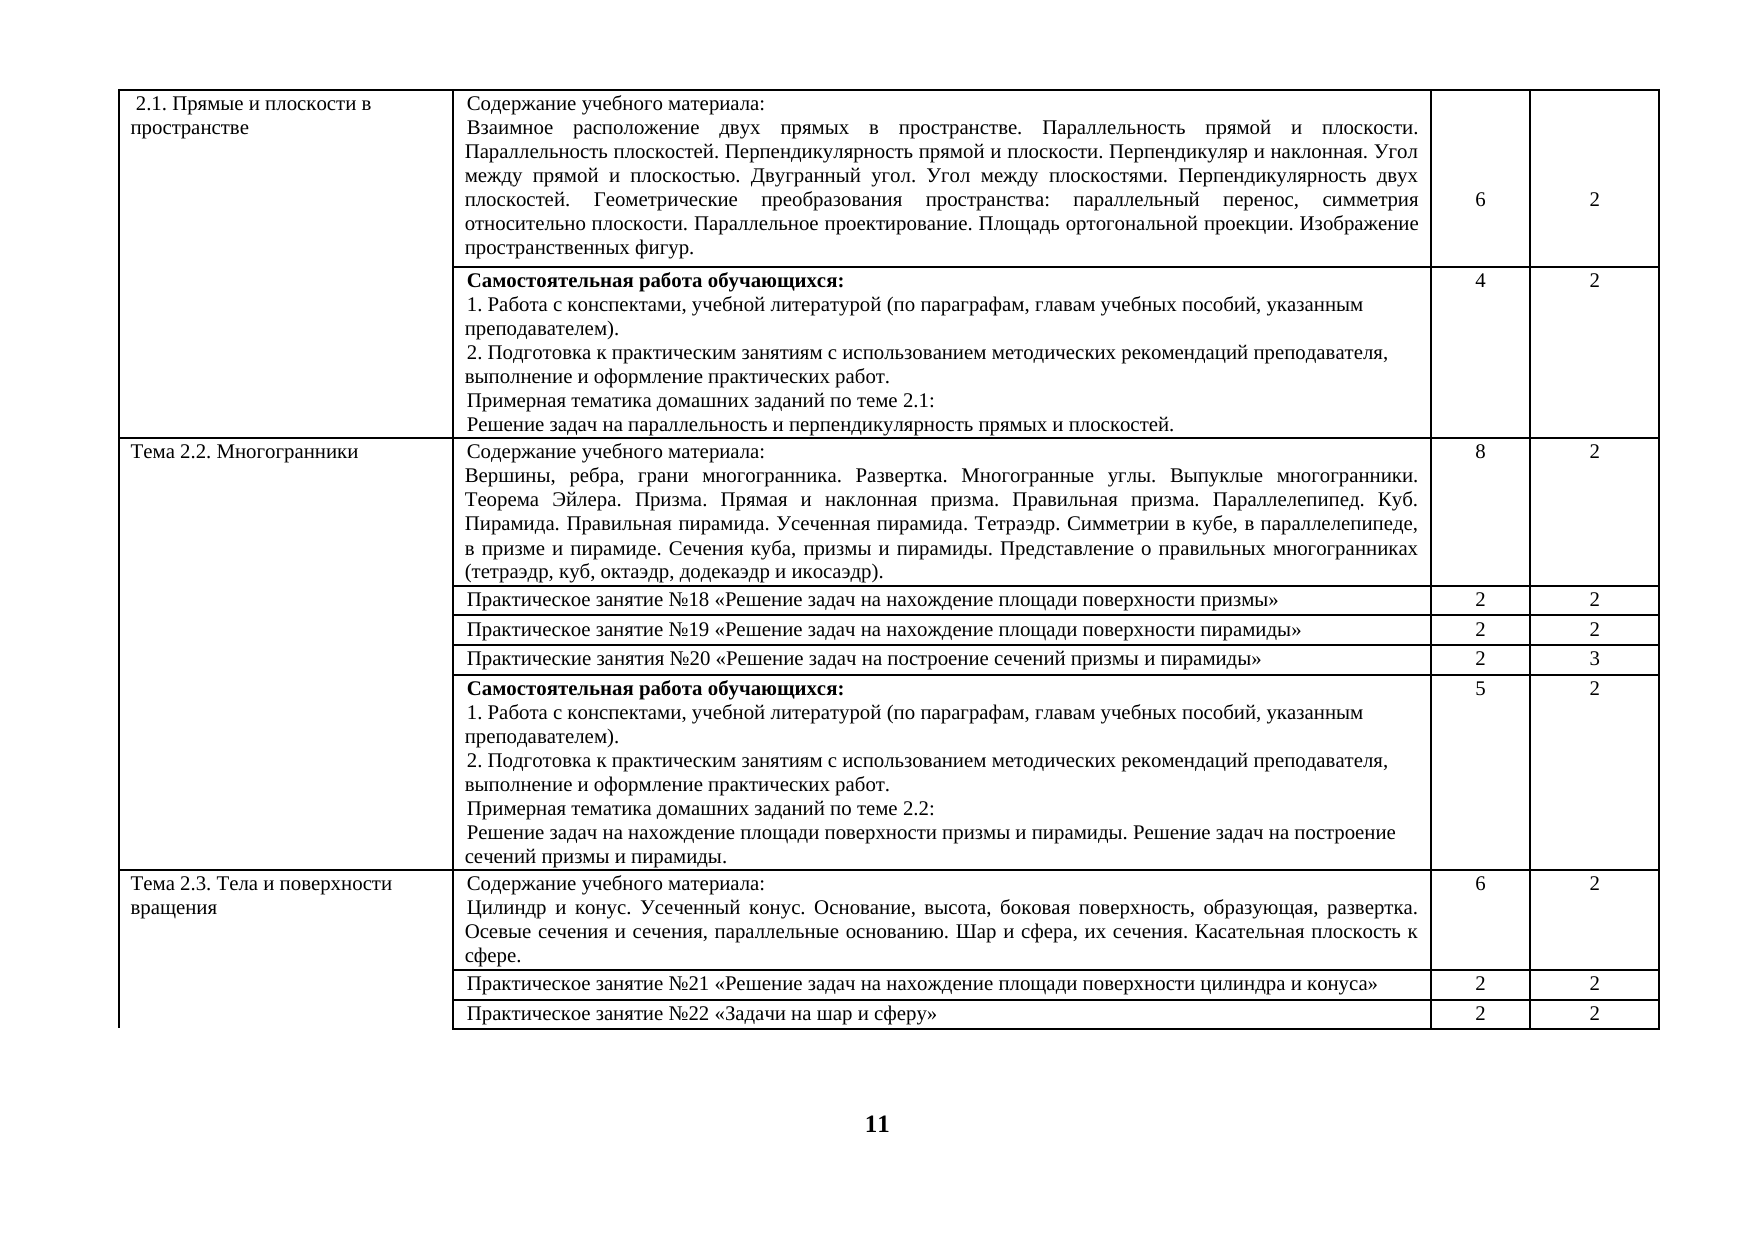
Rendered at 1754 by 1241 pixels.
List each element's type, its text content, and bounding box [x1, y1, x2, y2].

table_cell 2 [1531, 616, 1658, 644]
table_cell 5 [1432, 676, 1529, 868]
table_cell 2.1. Прямые и плоскости в пространстве [120, 91, 452, 437]
table_cell Самостоятельная работа обучающихся: 1. Работа с конспектами, учебной литературой (по параграфам, главам учебных пособий, указанным преподавателем). 2. Подготовка к практическим занятиям с использованием методических рекомендаций преподавателя, выполнение и оформление практических работ. Примерная тематика домашних заданий по теме 2.2: Решение задач на нахождение площади поверхности призмы и пирамиды. Решение задач на построение сечений призмы и пирамиды. [454, 676, 1430, 868]
table_cell 3 [1531, 646, 1658, 673]
table_cell Тема 2.3. Тела и поверхности вращения [120, 871, 452, 1028]
table_cell Практическое занятие №22 «Задачи на шар и сферу» [454, 1001, 1430, 1028]
table_cell [120, 674, 452, 868]
table_cell Содержание учебного материала: Вершины, ребра, грани многогранника. Развертка. Многогранные углы. Выпуклые многогранники. Теорема Эйлера. Призма. Прямая и наклонная призма. Правильная призма. Параллелепипед. Куб. Пирамида. Правильная пирамида. Усеченная пирамида. Тетраэдр. Симметрии в кубе, в параллелепипеде, в призме и пирамиде. Сечения куба, призмы и пирамиды. Представление о правильных многогранниках (тетраэдр, куб, октаэдр, додекаэдр и икосаэдр). Практические работы №15-16 [454, 439, 1430, 585]
table_cell Тема 2.2. Многогранники [120, 439, 452, 673]
table_cell 2 [1531, 676, 1658, 868]
table_cell Содержание учебного материала: Цилиндр и конус. Усеченный конус. Основание, высота, боковая поверхность, образующая, развертка. Осевые сечения и сечения, параллельные основанию. Шар и сфера, их сечения. Касательная плоскость к сфере. [454, 871, 1430, 969]
table_cell 2 [1531, 587, 1658, 614]
table_cell Практическое занятие №19 «Решение задач на нахождение площади поверхности пирамиды» [454, 616, 1430, 644]
table_cell Практическое занятие №18 «Решение задач на нахождение площади поверхности призмы» [454, 587, 1430, 614]
table_cell Практические занятия №20 «Решение задач на построение сечений призмы и пирамиды» [454, 646, 1430, 673]
table_cell 6 [1432, 871, 1529, 969]
table_cell 2 [1432, 616, 1529, 644]
table_cell 6 [1432, 91, 1529, 266]
table_cell 2 [1432, 646, 1529, 673]
table_cell 2 [1531, 871, 1658, 969]
table_cell 2 [1531, 91, 1658, 266]
table_cell 2 [1531, 268, 1658, 437]
table_cell 2 [1432, 971, 1529, 998]
table_cell 2 [1531, 971, 1658, 998]
table_cell 4 [1432, 268, 1529, 437]
table_cell 2 [1432, 1001, 1529, 1028]
table_cell Содержание учебного материала: Взаимное расположение двух прямых в пространстве. Параллельность прямой и плоскости. Параллельность плоскостей. Перпендикулярность прямой и плоскости. Перпендикуляр и наклонная. Угол между прямой и плоскостью. Двугранный угол. Угол между плоскостями. Перпендикулярность двух плоскостей. Геометрические преобразования пространства: параллельный перенос, симметрия относительно плоскости. Параллельное проектирование. Площадь ортогональной проекции. Изображение пространственных фигур. [454, 91, 1430, 266]
table_cell 2 [1531, 439, 1658, 585]
table_cell 8 [1432, 439, 1529, 585]
table_cell Самостоятельная работа обучающихся: 1. Работа с конспектами, учебной литературой (по параграфам, главам учебных пособий, указанным преподавателем). 2. Подготовка к практическим занятиям с использованием методических рекомендаций преподавателя, выполнение и оформление практических работ. Примерная тематика домашних заданий по теме 2.1: Решение задач на параллельность и перпендикулярность прямых и плоскостей. [454, 268, 1430, 437]
table_cell 2 [1531, 1001, 1658, 1028]
table_cell Практическое занятие №21 «Решение задач на нахождение площади поверхности цилиндра и конуса» [454, 971, 1430, 998]
table_cell 2 [1432, 587, 1529, 614]
